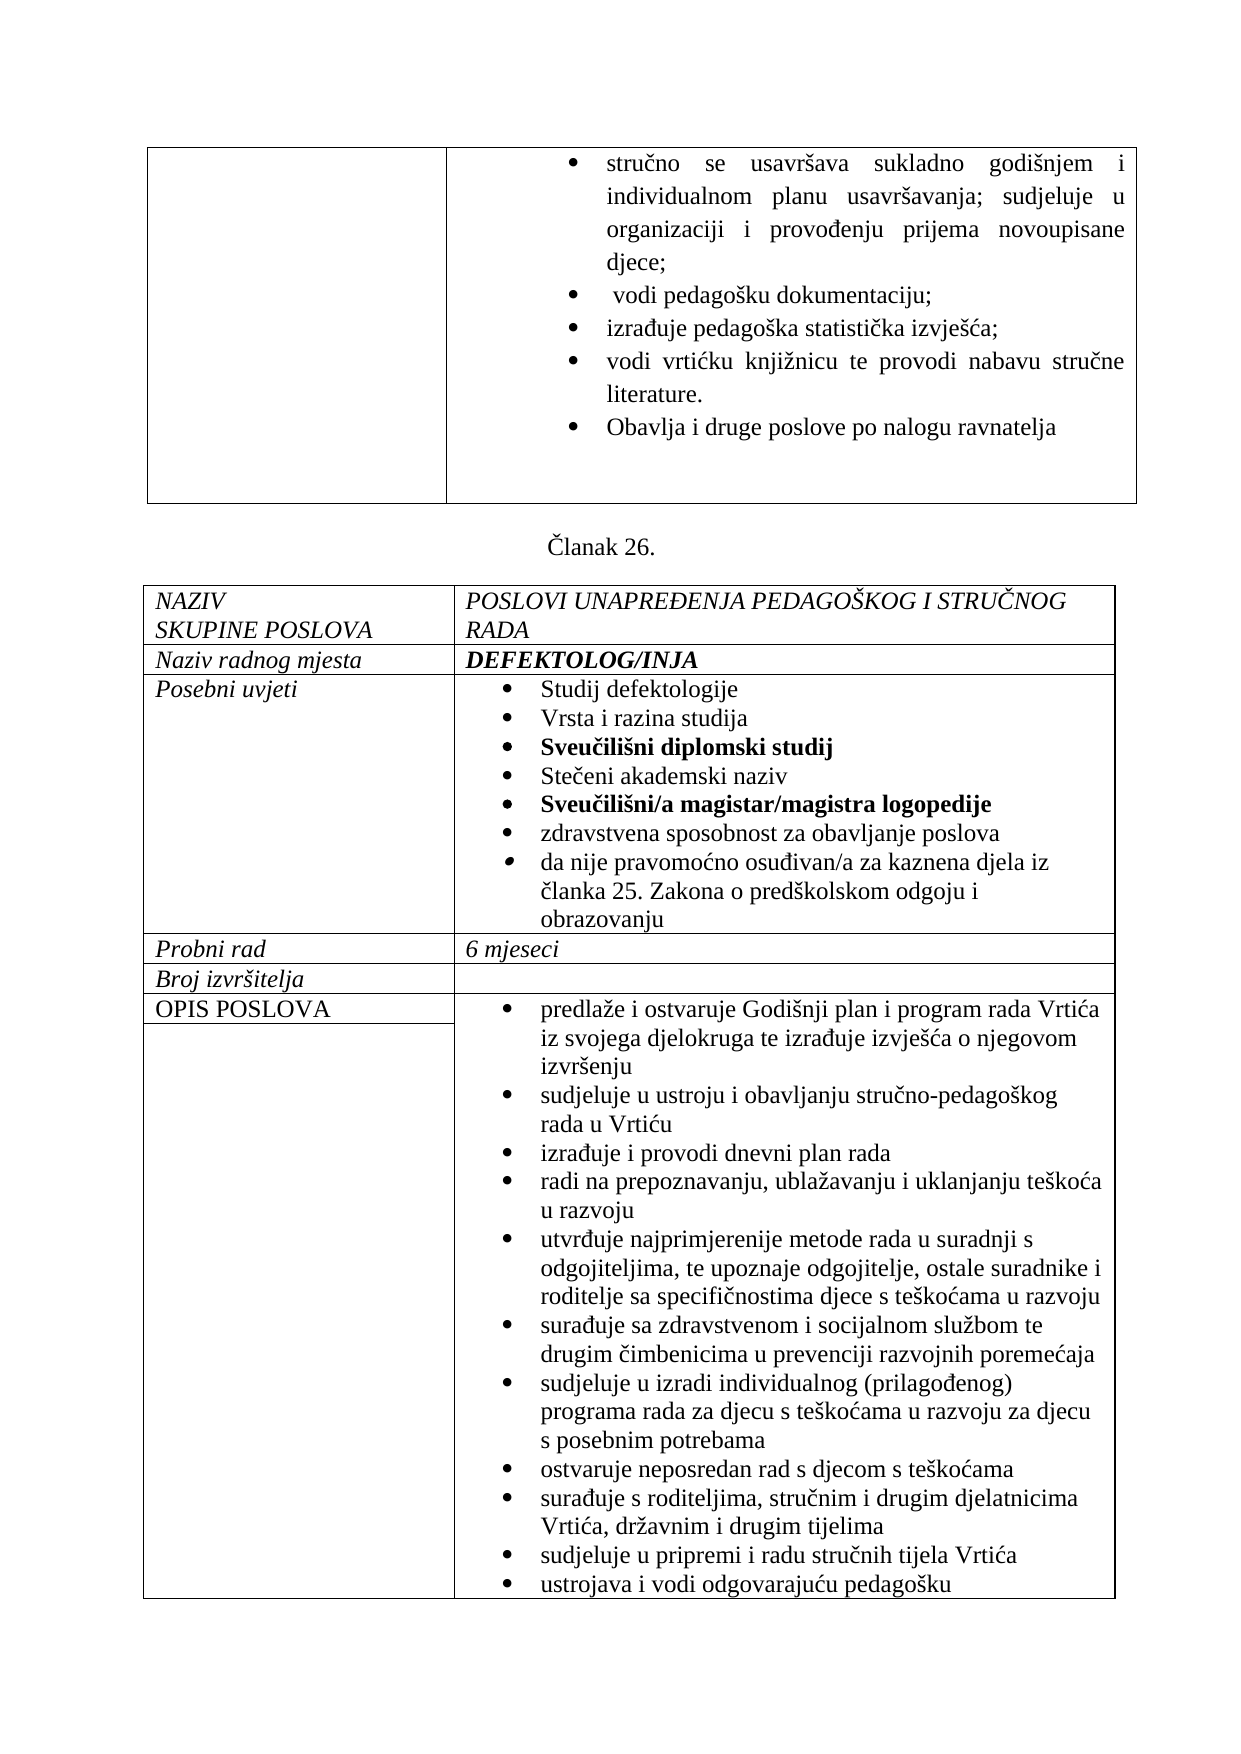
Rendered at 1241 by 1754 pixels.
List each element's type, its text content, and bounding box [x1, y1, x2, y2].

table_cell [144, 1024, 454, 1598]
table_cell 6 mjeseci [455, 934, 1114, 963]
table_cell OPIS POSLOVA [144, 994, 454, 1023]
text Članak 26. [147, 532, 1093, 561]
table_cell Broj izvršitelja [144, 964, 454, 993]
table_cell [148, 148, 446, 503]
table_cell DEFEKTOLOG/INJA [455, 645, 1114, 673]
table_cell Naziv radnog mjesta [144, 645, 454, 673]
table_cell Posebni uvjeti [144, 675, 454, 933]
table_cell predlaže i ostvaruje Godišnji plan i program rada Vrtića iz svojega djelokruga te izrađuje izvješća o njegovom izvršenju sudjeluje u ustroju i obavljanju stručno-pedagoškog rada u Vrtiću izrađuje i provodi dnevni plan rada radi na prepoznavanju, ublažavanju i uklanjanju teškoća u razvoju utvrđuje najprimjerenije metode rada u suradnji s odgojiteljima, te upoznaje odgojitelje, ostale suradnike i roditelje sa specifičnostima djece s teškoćama u razvoju surađuje sa zdravstvenom i socijalnom službom te drugim čimbenicima u prevenciji razvojnih poremećaja sudjeluje u izradi individualnog (prilagođenog) programa rada za djecu s teškoćama u razvoju za djecu s posebnim potrebama ostvaruje neposredan rad s djecom s teškoćama surađuje s roditeljima, stručnim i drugim djelatnicima Vrtića, državnim i drugim tijelima sudjeluje u pripremi i radu stručnih tijela Vrtića ustrojava i vodi odgovarajuću pedagošku dokumentaciju te izrađuje odgovarajuću pedagošku dokumentaciju te izrađuje odgovarajuća izvješća i evidencije odgovoran je za obavljanje i izvršavanje poslova i zadaća u okviru opisa svojeg radnog mjesta obavlja i druge poslove po nalogu ravnatelja. [455, 994, 1114, 1598]
table_cell Probni rad [144, 934, 454, 963]
table_header POSLOVI UNAPREĐENJA PEDAGOŠKOG I STRUČNOG RADA [455, 586, 1114, 644]
table_cell [455, 964, 1114, 993]
table_cell Studij defektologije Vrsta i razina studija Sveučilišni diplomski studij Stečeni akademski naziv Sveučilišni/a magistar/magistra logopedije zdravstvena sposobnost za obavljanje poslova da nije pravomoćno osuđivan/a za kaznena djela iz članka 25. Zakona o predškolskom odgoju i obrazovanju [455, 675, 1114, 933]
table_header NAZIV SKUPINE POSLOVA [144, 586, 454, 644]
